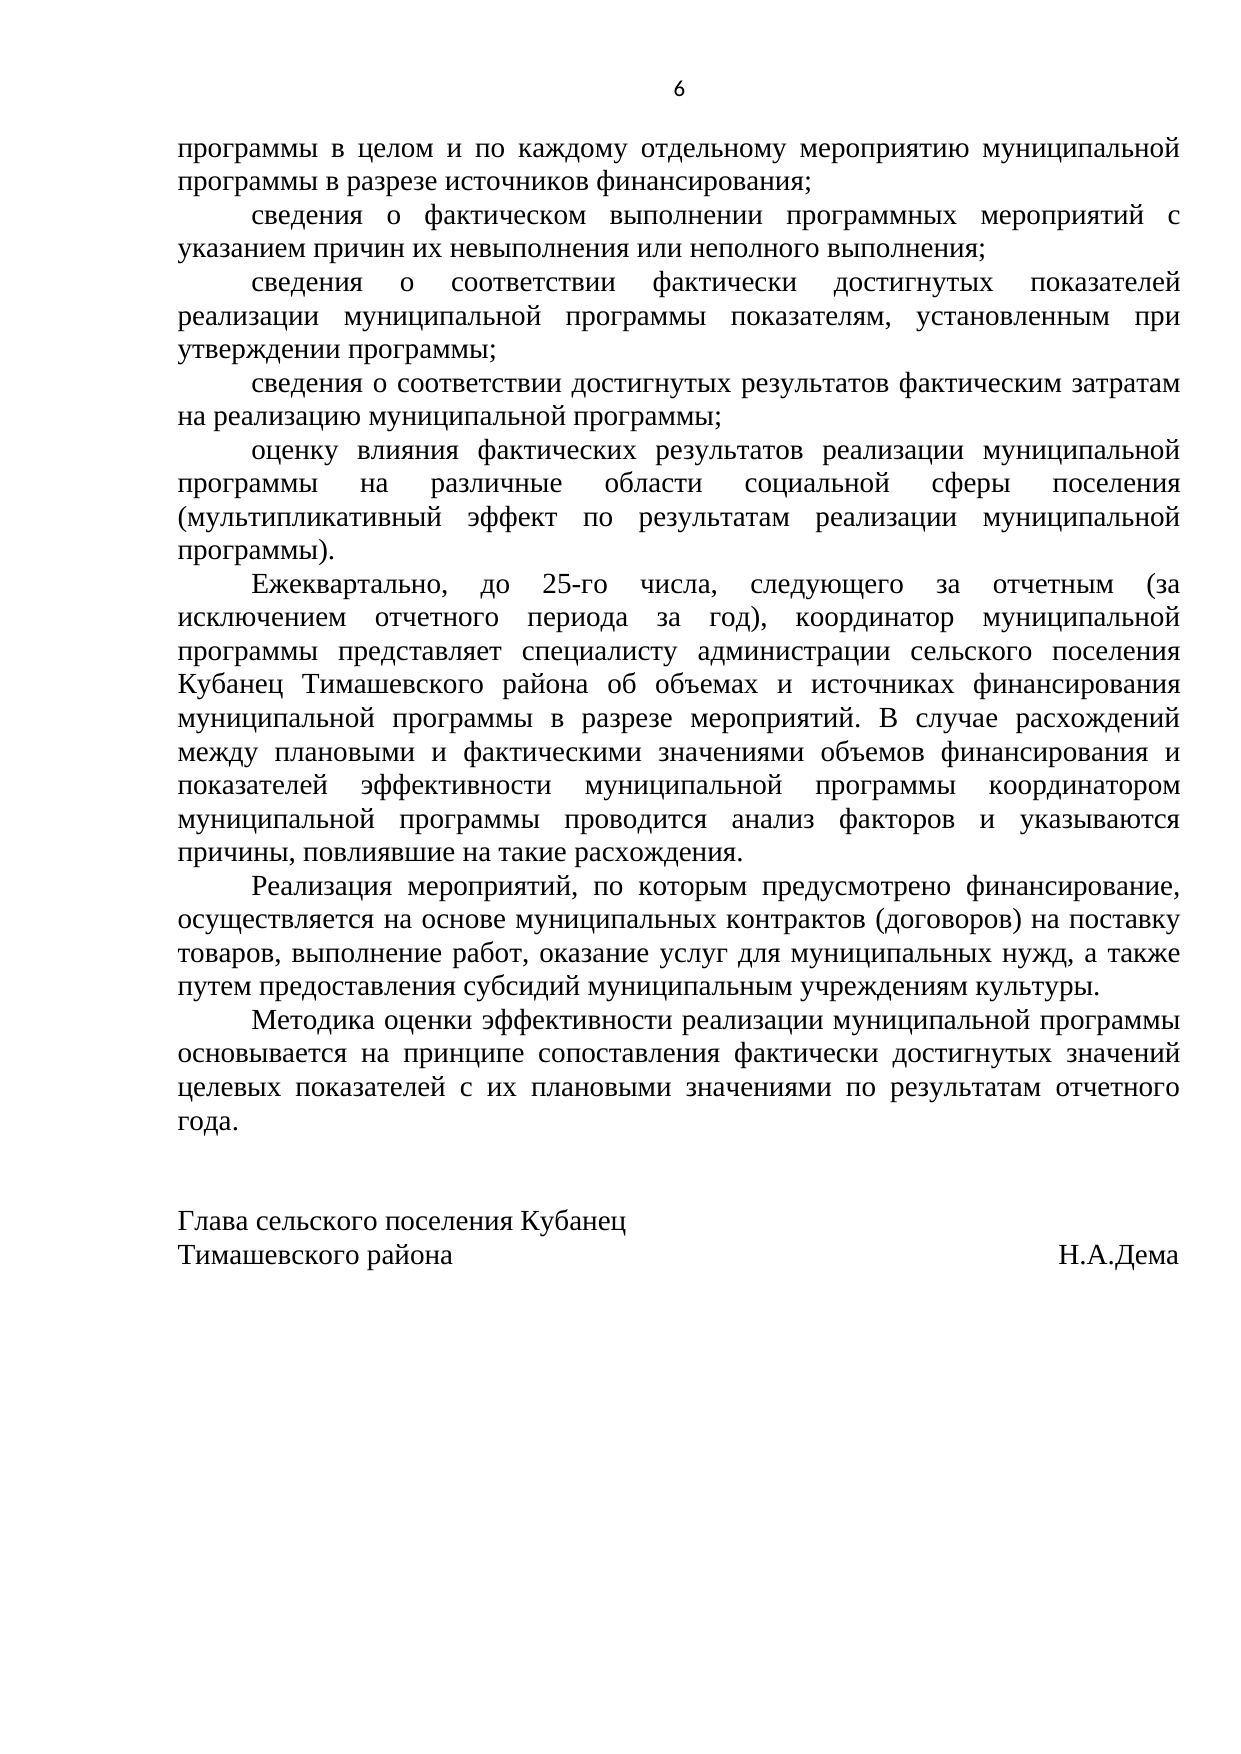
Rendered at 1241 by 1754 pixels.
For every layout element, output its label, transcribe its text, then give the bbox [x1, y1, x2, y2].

text сведения о соответствии фактически достигнутых показателей реализации муниципальной программы показателям, установленным при утверждении программы; [177, 264, 1181, 365]
text Глава сельского поселения Кубанец [177, 1203, 1181, 1237]
text оценку влияния фактических результатов реализации муниципальной программы на различные области социальной сферы поселения (мультипликативный эффект по результатам реализации муниципальной программы). [177, 432, 1181, 566]
text Реализация мероприятий, по которым предусмотрено финансирование, осуществляется на основе муниципальных контрактов (договоров) на поставку товаров, выполнение работ, оказание услуг для муниципальных нужд, а также путем предоставления субсидий муниципальным учреждениям культуры. [177, 868, 1181, 1002]
text Методика оценки эффективности реализации муниципальной программы основывается на принципе сопоставления фактически достигнутых значений целевых показателей с их плановыми значениями по результатам отчетного года. [177, 1002, 1181, 1136]
text Тимашевского района Н.А.Дема [177, 1237, 1181, 1270]
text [177, 130, 1181, 197]
text сведения о соответствии достигнутых результатов фактическим затратам на реализацию муниципальной программы; [177, 365, 1181, 432]
text сведения о фактическом выполнении программных мероприятий с указанием причин их невыполнения или неполного выполнения; [177, 197, 1181, 264]
text Ежеквартально, до 25-го числа, следующего за отчетным (за исключением отчетного периода за год), координатор муниципальной программы представляет специалисту администрации сельского поселения Кубанец Тимашевского района об объемах и источниках финансирования муниципальной программы в разрезе мероприятий. В случае расхождений между плановыми и фактическими значениями объемов финансирования и показателей эффективности муниципальной программы координатором муниципальной программы проводится анализ факторов и указываются причины, повлиявшие на такие расхождения. [177, 566, 1181, 868]
